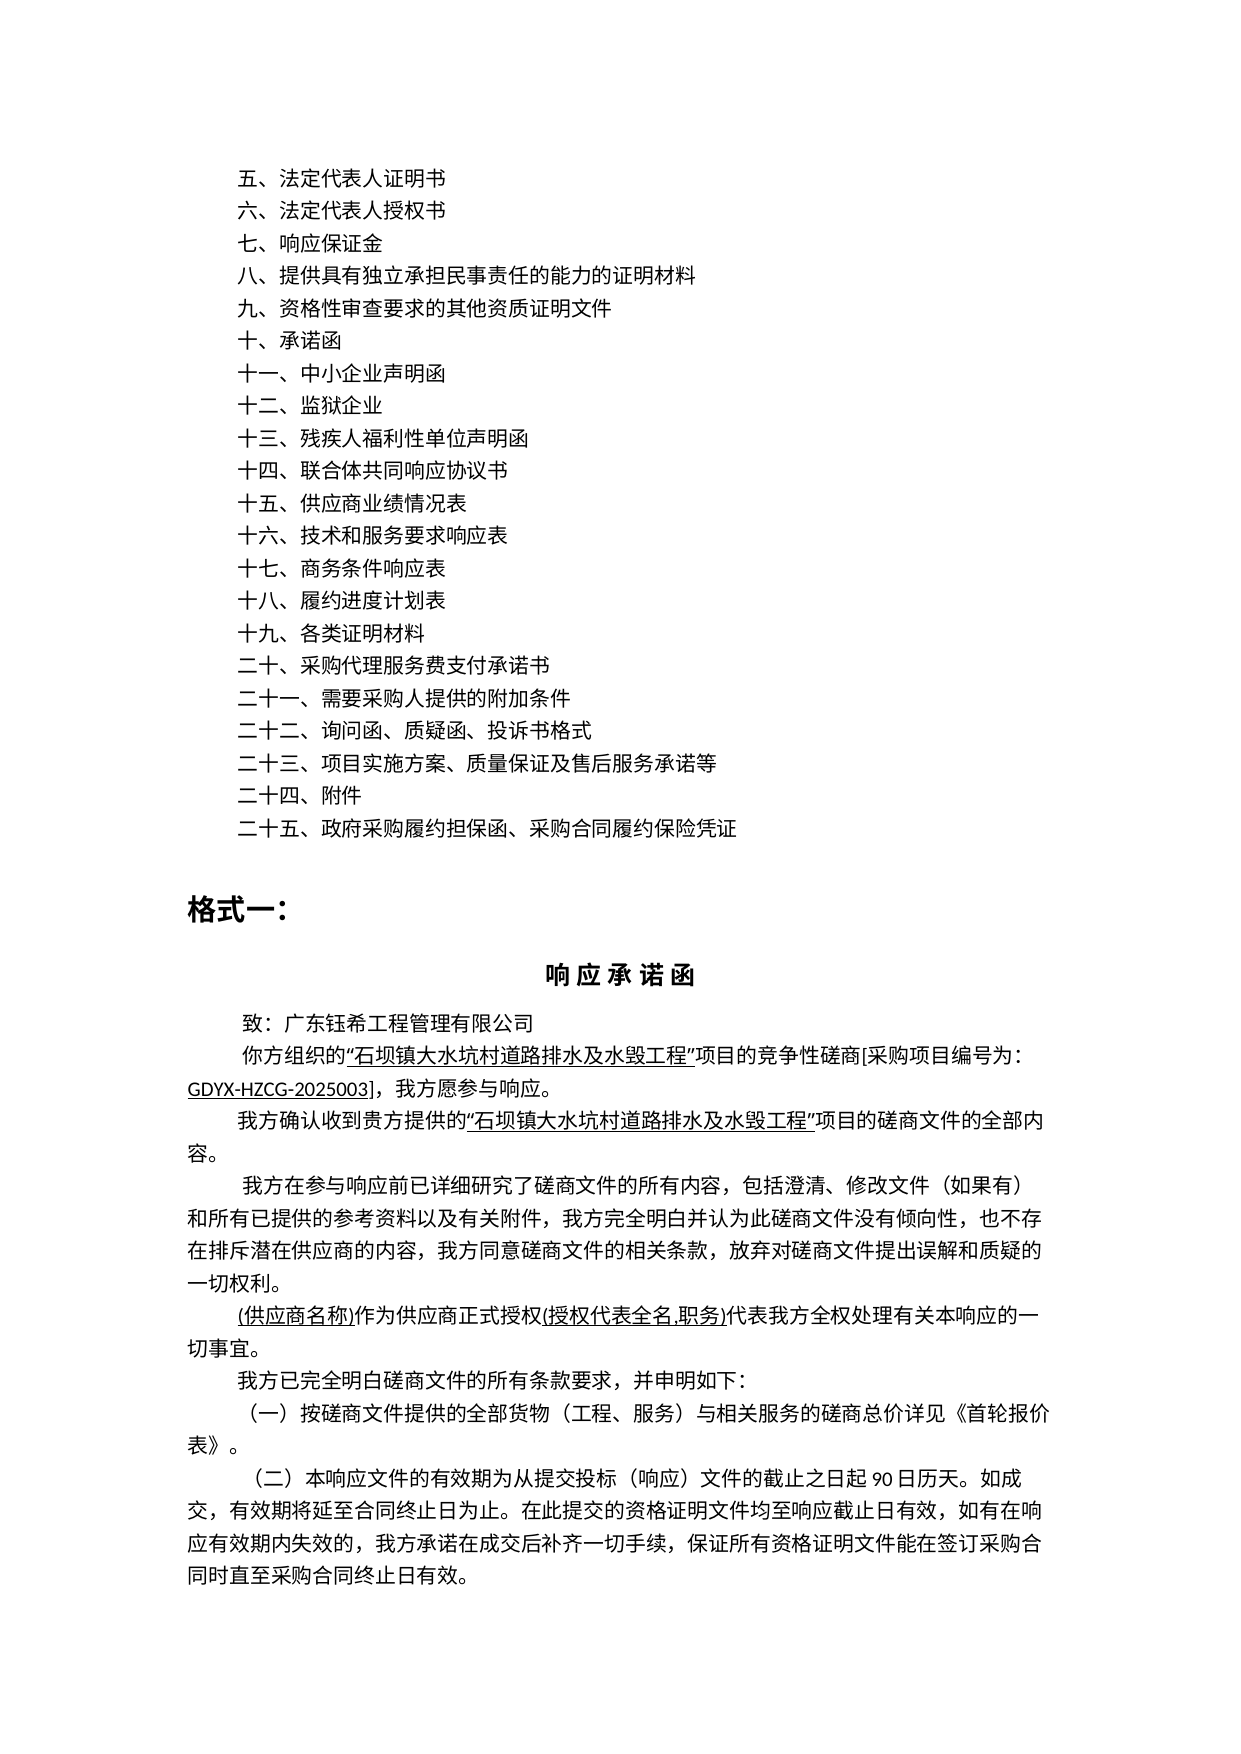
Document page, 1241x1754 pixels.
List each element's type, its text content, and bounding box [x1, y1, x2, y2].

text 我方确认收到贵方提供的“石坝镇大水坑村道路排水及水毁工程”项目的磋商文件的全部内容。 [187, 1104, 1053, 1169]
text （二）本响应文件的有效期为从提交投标（响应）文件的截止之日起90日历天。如成交，有效期将延至合同终止日为止。在此提交的资格证明文件均至响应截止日有效，如有在响应有效期内失效的，我方承诺在成交后补齐一切手续，保证所有资格证明文件能在签订采购合同时直至采购合同终止日有效。 [187, 1462, 1053, 1592]
text 十四、联合体共同响应协议书 [187, 454, 1053, 487]
text 十七、商务条件响应表 [187, 552, 1053, 584]
text 十九、各类证明材料 [187, 617, 1053, 649]
text (供应商名称)作为供应商正式授权(授权代表全名,职务)代表我方全权处理有关本响应的一切事宜。 [187, 1299, 1053, 1364]
text 八、提供具有独立承担民事责任的能力的证明材料 [187, 259, 1053, 292]
text 你方组织的“石坝镇大水坑村道路排水及水毁工程”项目的竞争性磋商[采购项目编号为：GDYX-HZCG-2025003]，我方愿参与响应。 [187, 1039, 1053, 1104]
text 七、响应保证金 [187, 227, 1053, 259]
text 十五、供应商业绩情况表 [187, 487, 1053, 519]
text 格式一： [187, 877, 1053, 942]
text 二十四、附件 [187, 779, 1053, 812]
text 二十一、需要采购人提供的附加条件 [187, 682, 1053, 714]
text 我方在参与响应前已详细研究了磋商文件的所有内容，包括澄清、修改文件（如果有）和所有已提供的参考资料以及有关附件，我方完全明白并认为此磋商文件没有倾向性，也不存在排斥潜在供应商的内容，我方同意磋商文件的相关条款，放弃对磋商文件提出误解和质疑的一切权利。 [187, 1169, 1053, 1299]
text 五、法定代表人证明书 [187, 162, 1053, 194]
text 十三、残疾人福利性单位声明函 [187, 422, 1053, 454]
text 十六、技术和服务要求响应表 [187, 519, 1053, 552]
text 响 应 承 诺 函 [187, 942, 1053, 1007]
text 我方已完全明白磋商文件的所有条款要求，并申明如下： [187, 1364, 1053, 1397]
text 二十、采购代理服务费支付承诺书 [187, 649, 1053, 682]
text 九、资格性审查要求的其他资质证明文件 [187, 292, 1053, 324]
text 十八、履约进度计划表 [187, 584, 1053, 617]
text （一）按磋商文件提供的全部货物（工程、服务）与相关服务的磋商总价详见《首轮报价表》。 [187, 1397, 1053, 1462]
text 二十三、项目实施方案、质量保证及售后服务承诺等 [187, 747, 1053, 779]
text 六、法定代表人授权书 [187, 194, 1053, 227]
text 致：广东钰希工程管理有限公司 [187, 1007, 1053, 1039]
text 二十五、政府采购履约担保函、采购合同履约保险凭证 [187, 812, 1053, 844]
text 十一、中小企业声明函 [187, 357, 1053, 389]
text 十二、监狱企业 [187, 389, 1053, 422]
text 十、承诺函 [187, 324, 1053, 357]
text 二十二、询问函、质疑函、投诉书格式 [187, 714, 1053, 747]
